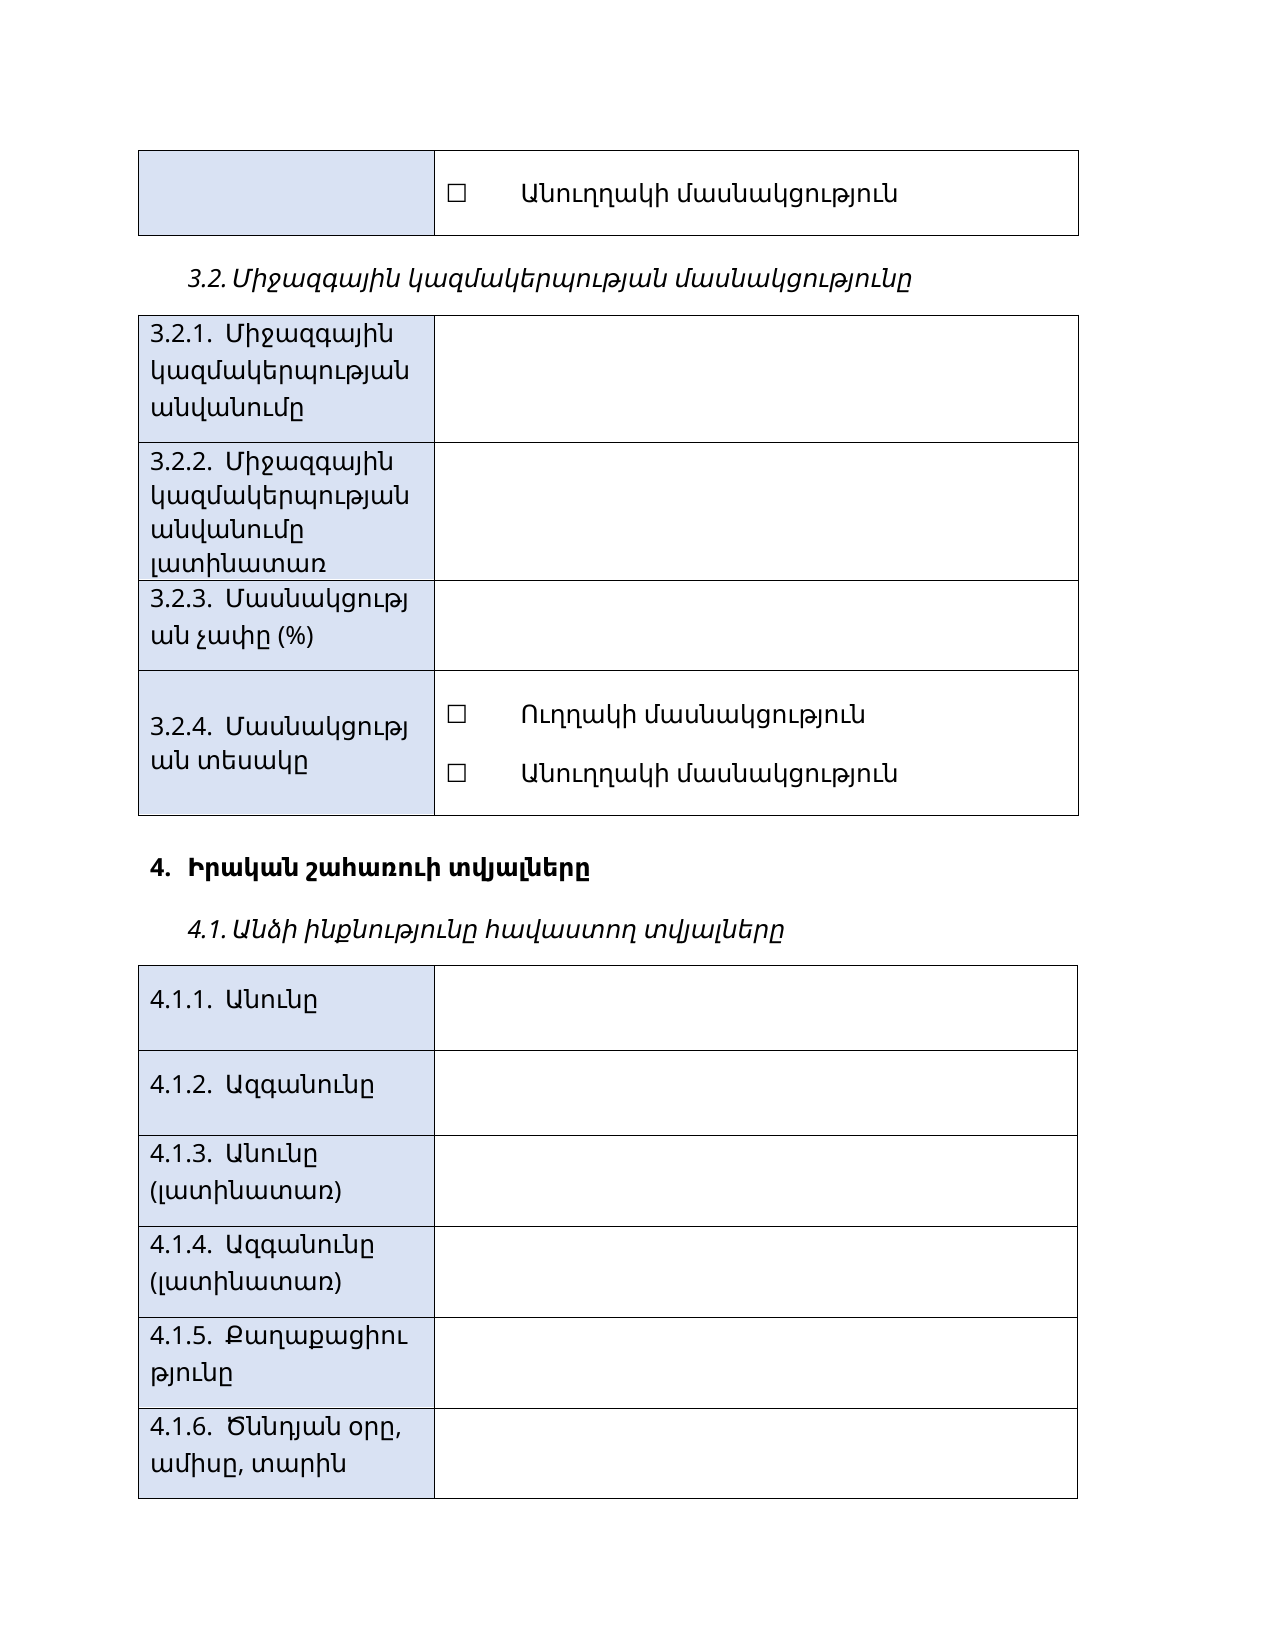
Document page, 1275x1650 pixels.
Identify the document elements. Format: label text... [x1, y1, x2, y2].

table_header Միջազգային կազմակերպության անվանումը [139, 316, 434, 442]
table_cell Անունը (լատինատառ) [139, 1136, 434, 1226]
table_cell Քաղաքացիությունը [139, 1318, 434, 1407]
table_cell Մասնակցության չափը (%) [139, 581, 434, 670]
table_cell [435, 1227, 1077, 1317]
table_cell Ծննդյան օրը, ամիսը, տարին [139, 1409, 434, 1498]
table_cell Ազգանունը (լատինատառ) [139, 1227, 434, 1317]
table_header [435, 316, 1078, 442]
table_cell Մասնակցության տեսակը [139, 671, 434, 814]
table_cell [139, 151, 434, 235]
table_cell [435, 151, 1078, 235]
table_cell Ուղղակի մասնակցություն Անուղղակի մասնակցություն [435, 671, 1078, 814]
table_header [435, 966, 1077, 1050]
table_cell [435, 1318, 1077, 1407]
table_cell [435, 1136, 1077, 1226]
table_cell Ազգանունը [139, 1051, 434, 1135]
table_cell [435, 1409, 1077, 1498]
table_cell [435, 581, 1078, 670]
table_cell [435, 443, 1078, 579]
list Իրական շահառուի տվյալները [150, 849, 1125, 884]
list Միջազգային կազմակերպության մասնակցությունը [187, 261, 1125, 295]
table_cell [435, 1051, 1077, 1135]
table_header Անունը [139, 966, 434, 1050]
list Անձի ինքնությունը հավաստող տվյալները [187, 911, 1125, 945]
table_cell Միջազգային կազմակերպության անվանումը լատինատառ [139, 443, 434, 579]
